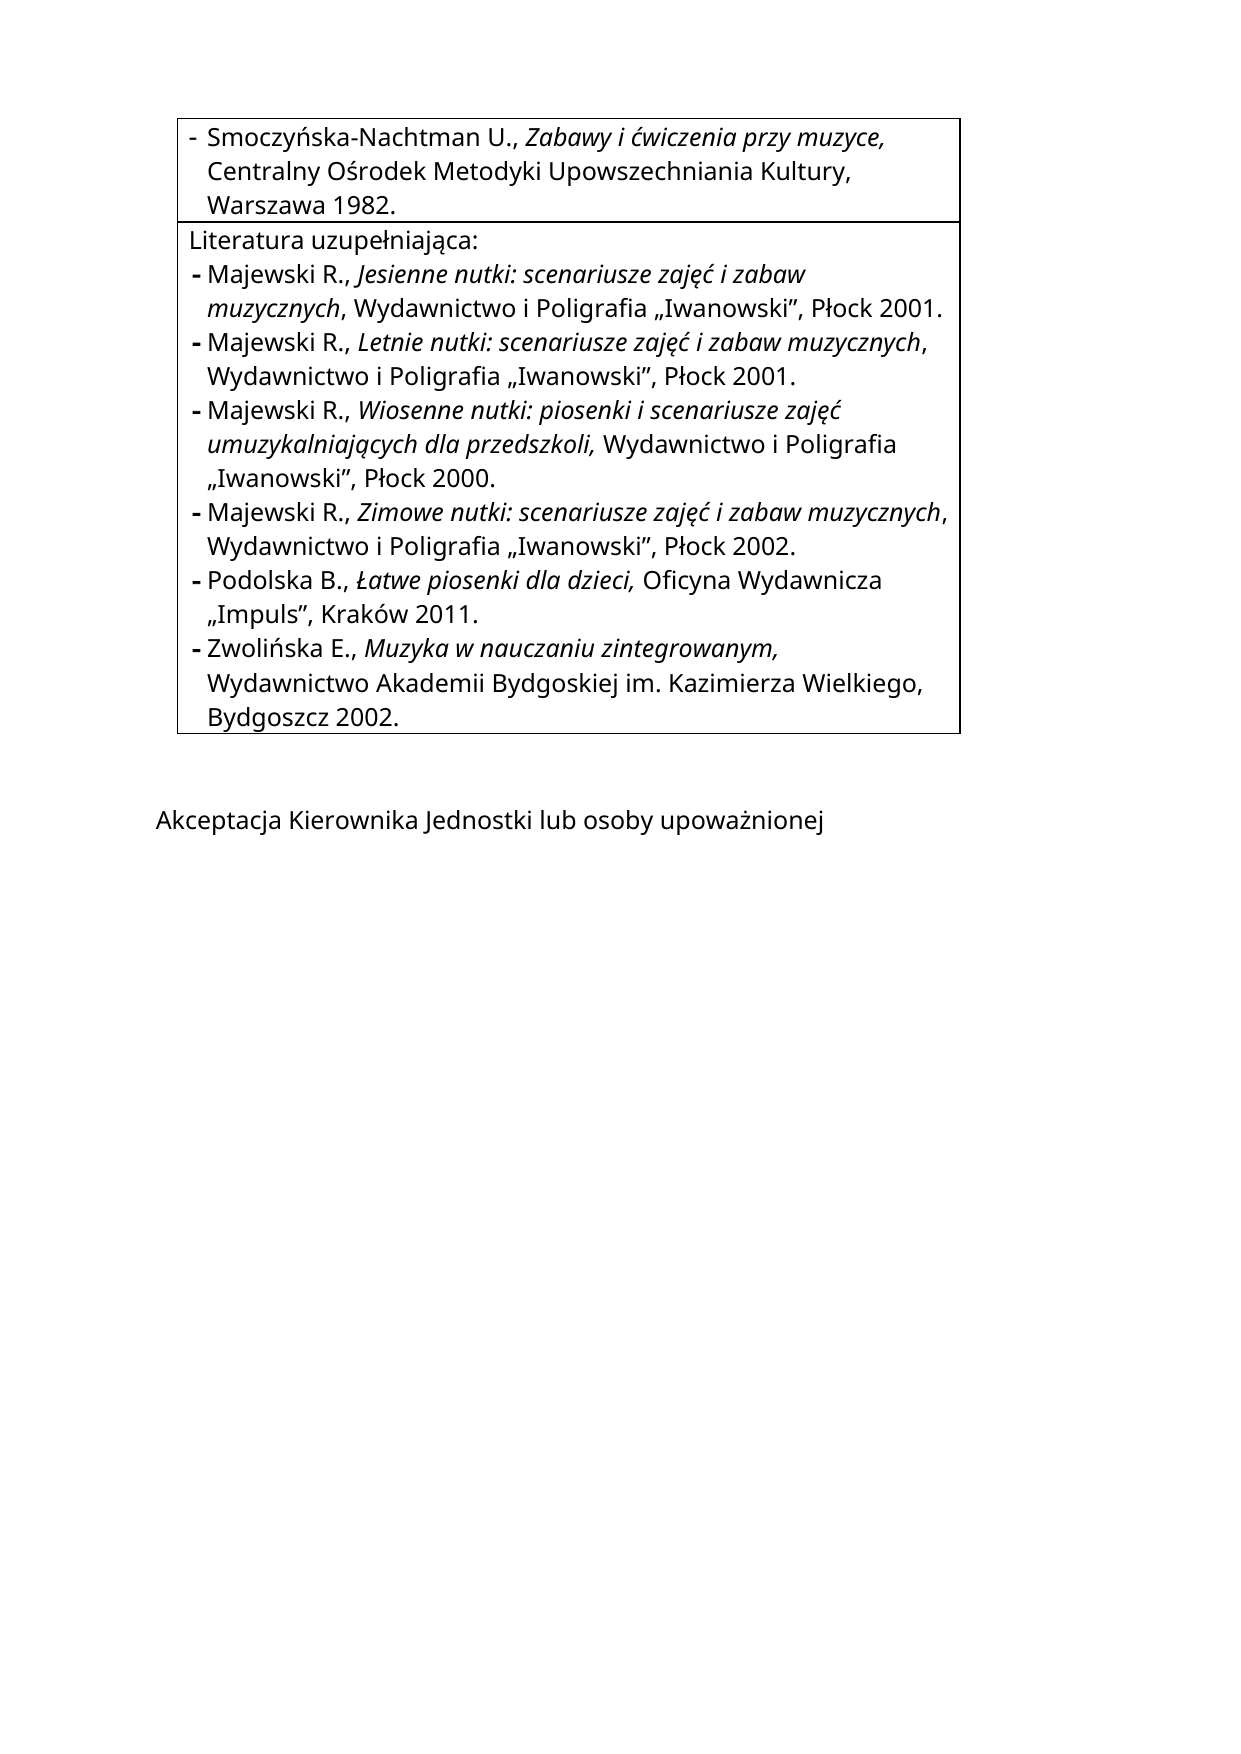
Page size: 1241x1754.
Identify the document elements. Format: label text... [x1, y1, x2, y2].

text Akceptacja Kierownika Jednostki lub osoby upoważnionej [156, 802, 1122, 837]
table_cell Literatura uzupełniająca: Majewski R., Jesienne nutki: scenariusze zajęć i zabaw muzycznych, Wydawnictwo i Poligrafia „Iwanowski”, Płock 2001. Majewski R., Letnie nutki: scenariusze zajęć i zabaw muzycznych, Wydawnictwo i Poligrafia „Iwanowski”, Płock 2001. Majewski R., Wiosenne nutki: piosenki i scenariusze zajęć umuzykalniających dla przedszkoli, Wydawnictwo i Poligrafia „Iwanowski”, Płock 2000. Majewski R., Zimowe nutki: scenariusze zajęć i zabaw muzycznych, Wydawnictwo i Poligrafia „Iwanowski”, Płock 2002. Podolska B., Łatwe piosenki dla dzieci, Oficyna Wydawnicza „Impuls”, Kraków 2011. Zwolińska E., Muzyka w nauczaniu zintegrowanym, Wydawnictwo Akademii Bydgoskiej im. Kazimierza Wielkiego, Bydgoszcz 2002. [178, 223, 959, 733]
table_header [178, 119, 959, 221]
